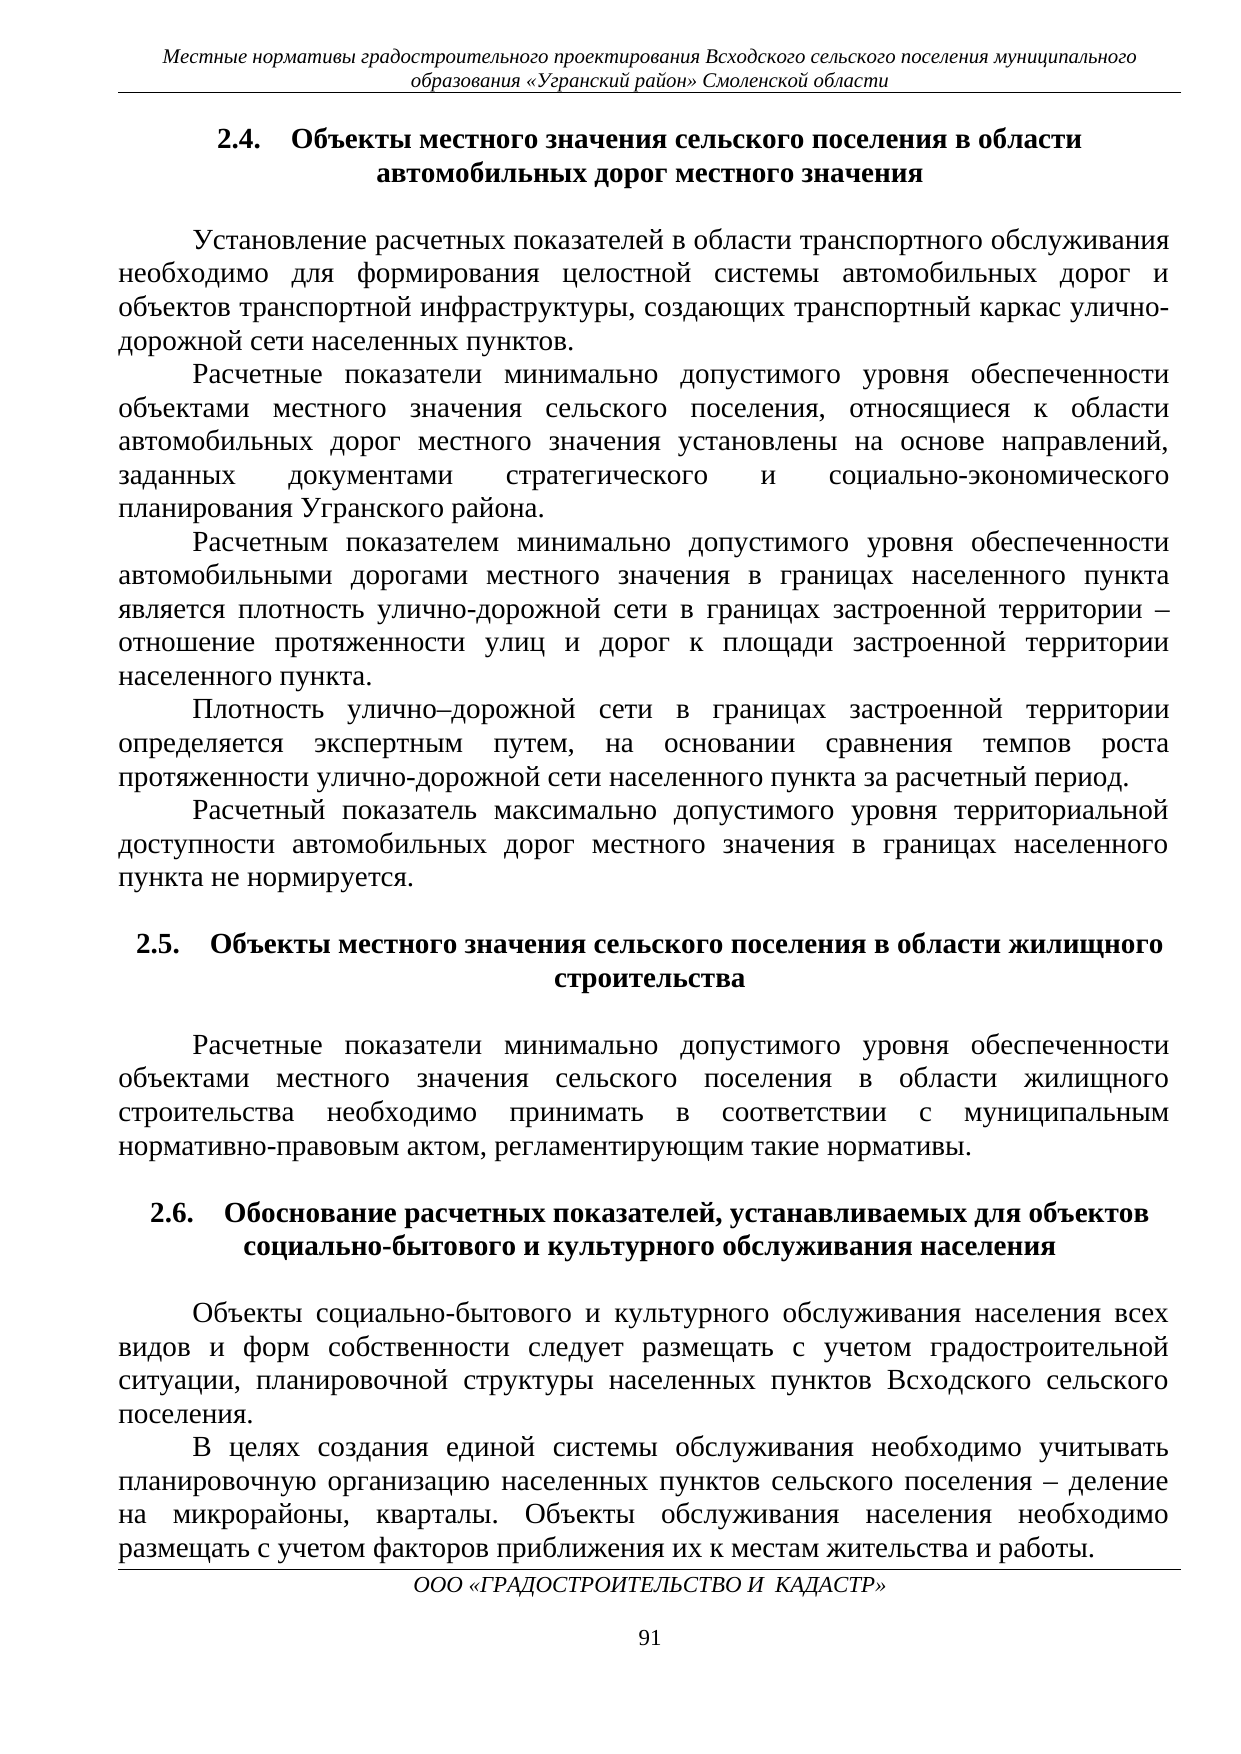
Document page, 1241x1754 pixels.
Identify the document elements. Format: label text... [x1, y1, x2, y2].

subtitle Объекты местного значения сельского поселения в области автомобильных дорог местного значения [118, 121, 1181, 188]
text Плотность улично–дорожной сети в границах застроенной территории определяется экспертным путем, на основании сравнения темпов роста протяженности улично-дорожной сети населенного пункта за расчетный период. [118, 692, 1170, 792]
text В целях создания единой системы обслуживания необходимо учитывать планировочную организацию населенных пунктов сельского поселения – деление на микрорайоны, кварталы. Объекты обслуживания населения необходимо размещать с учетом факторов приближения их к местам жительства и работы. [118, 1429, 1170, 1564]
subtitle Объекты местного значения сельского поселения в области жилищного строительства [118, 926, 1181, 993]
text Расчетные показатели минимально допустимого уровня обеспеченности объектами местного значения сельского поселения, относящиеся к области автомобильных дорог местного значения установлены на основе направлений, заданных документами стратегического и социально-экономического планирования Угранского района. [118, 356, 1170, 524]
subtitle Обоснование расчетных показателей, устанавливаемых для объектов социально-бытового и культурного обслуживания населения [118, 1195, 1181, 1262]
text Расчетный показатель максимально допустимого уровня территориальной доступности автомобильных дорог местного значения в границах населенного пункта не нормируется. [118, 792, 1169, 893]
text Установление расчетных показателей в области транспортного обслуживания необходимо для формирования целостной системы автомобильных дорог и объектов транспортной инфраструктуры, создающих транспортный каркас улично-дорожной сети населенных пунктов. [118, 222, 1170, 356]
text Объекты социально-бытового и культурного обслуживания населения всех видов и форм собственности следует размещать с учетом градостроительной ситуации, планировочной структуры населенных пунктов Всходского сельского поселения. [118, 1295, 1169, 1429]
text Расчетные показатели минимально допустимого уровня обеспеченности объектами местного значения сельского поселения в области жилищного строительства необходимо принимать в соответствии с муниципальным нормативно-правовым актом, регламентирующим такие нормативы. [118, 1027, 1170, 1161]
text Расчетным показателем минимально допустимого уровня обеспеченности автомобильными дорогами местного значения в границах населенного пункта является плотность улично-дорожной сети в границах застроенной территории – отношение протяженности улиц и дорог к площади застроенной территории населенного пункта. [118, 524, 1170, 692]
